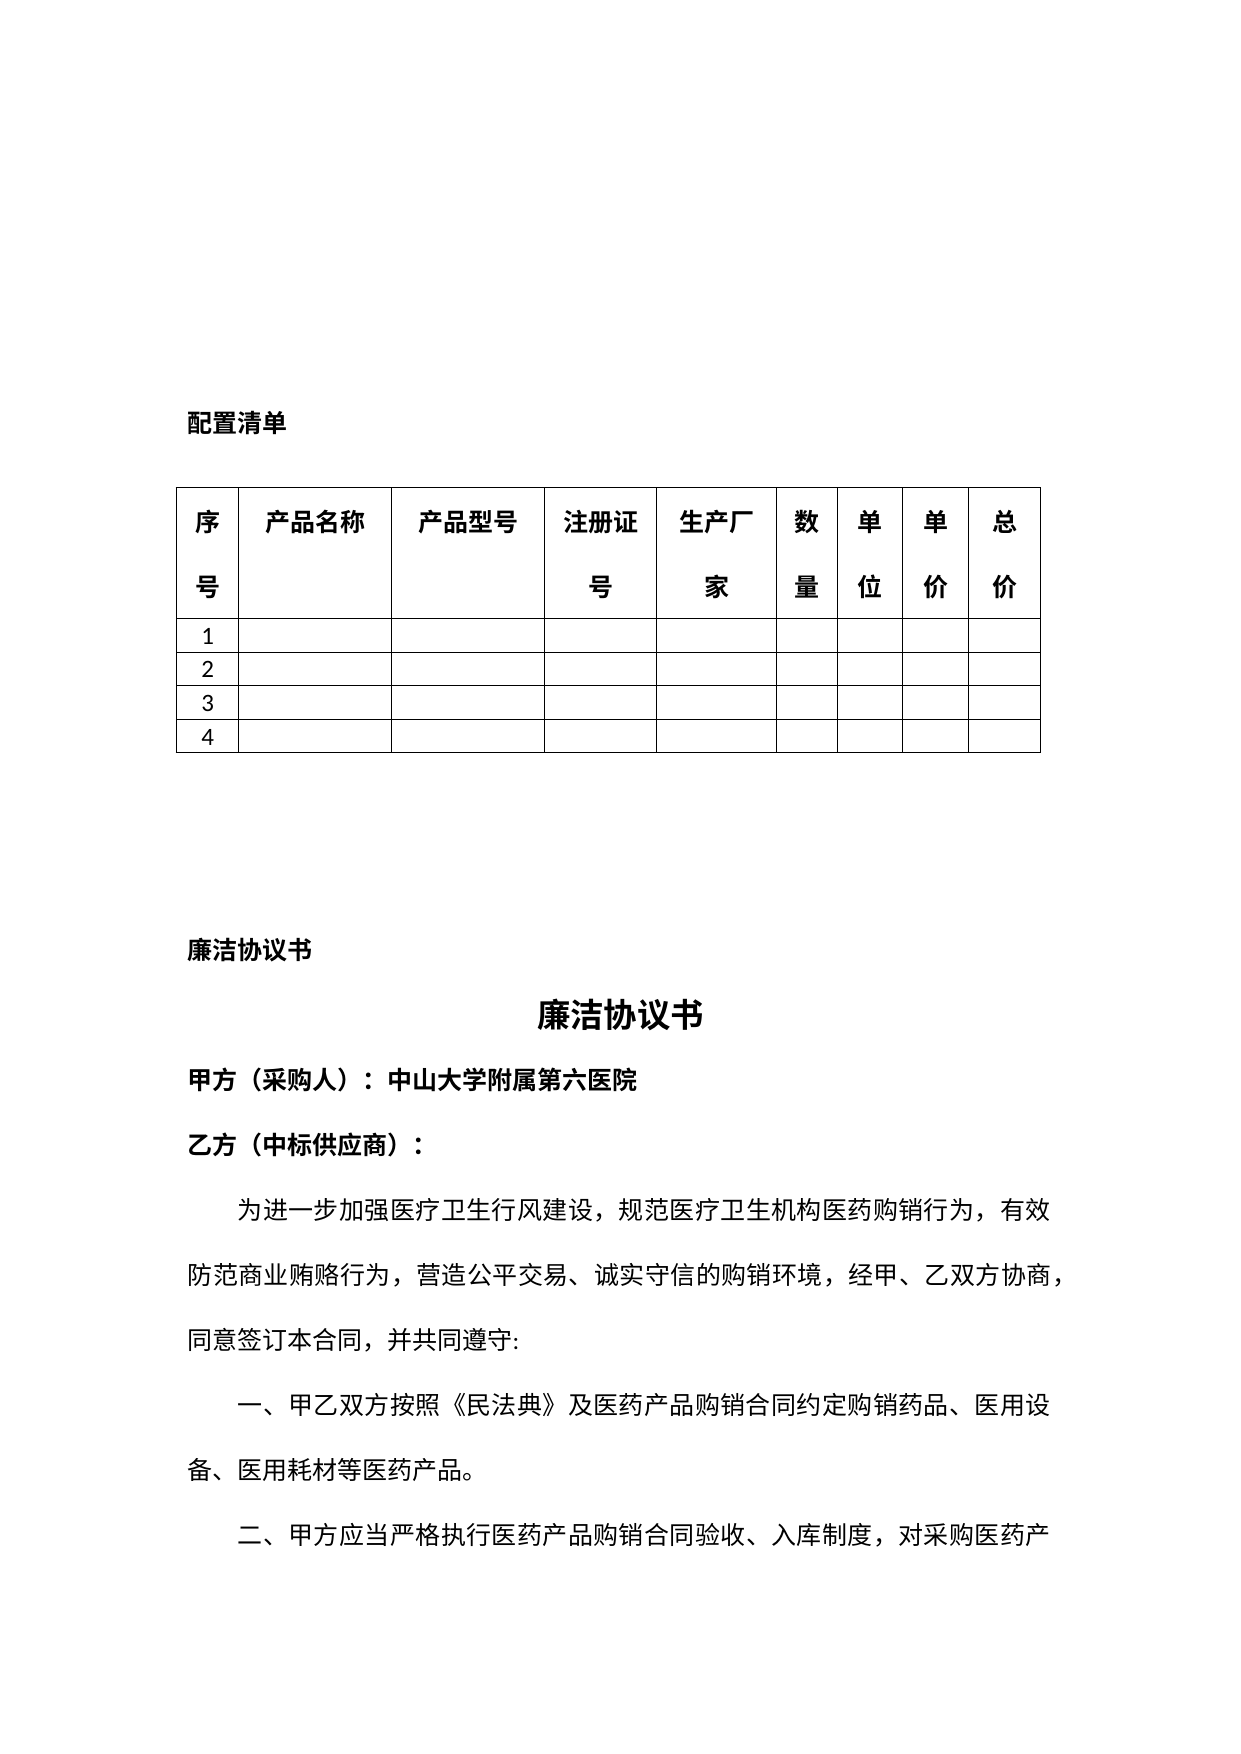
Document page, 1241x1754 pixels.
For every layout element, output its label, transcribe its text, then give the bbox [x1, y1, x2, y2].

table_cell [969, 686, 1040, 719]
table_cell [392, 720, 544, 752]
table_cell 3 [177, 686, 238, 719]
table_cell [838, 686, 902, 719]
table_cell [777, 653, 837, 685]
table_header 数量 [777, 488, 837, 618]
table_cell [969, 619, 1040, 652]
text 甲方（采购人）：中山大学附属第六医院 [187, 1046, 1053, 1111]
table_header 总价 [969, 488, 1040, 618]
text 廉洁协议书 [187, 916, 1053, 981]
table_header 单价 [903, 488, 968, 618]
text 配置清单 [187, 389, 1053, 454]
table_cell [239, 720, 391, 752]
table_cell [239, 686, 391, 719]
table_header 产品名称 [239, 488, 391, 618]
table_cell [777, 720, 837, 752]
table_cell [657, 619, 776, 652]
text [187, 1501, 1053, 1566]
table_cell 4 [177, 720, 238, 752]
text 为进一步加强医疗卫生行风建设，规范医疗卫生机构医药购销行为，有效防范商业贿赂行为，营造公平交易、诚实守信的购销环境，经甲、乙双方协商，同意签订本合同，并共同遵守: [187, 1176, 1053, 1371]
text 一、甲乙双方按照《民法典》及医药产品购销合同约定购销药品、医用设备、医用耗材等医药产品。 [187, 1371, 1053, 1501]
table_header 单位 [838, 488, 902, 618]
table_cell [545, 653, 656, 685]
table_cell [545, 720, 656, 752]
table_cell [545, 619, 656, 652]
table_cell [838, 653, 902, 685]
table_cell [838, 720, 902, 752]
table_cell [657, 686, 776, 719]
table_cell 2 [177, 653, 238, 685]
table_cell [903, 686, 968, 719]
table_header 生产厂家 [657, 488, 776, 618]
table_cell [903, 720, 968, 752]
table_cell [777, 619, 837, 652]
table_cell [545, 686, 656, 719]
table_cell 1 [177, 619, 238, 652]
text 乙方（中标供应商）： [187, 1111, 1053, 1176]
table_cell [969, 653, 1040, 685]
table_cell [392, 686, 544, 719]
table_cell [392, 653, 544, 685]
table_header 注册证号 [545, 488, 656, 618]
table_cell [903, 619, 968, 652]
table_cell [903, 653, 968, 685]
text 廉洁协议书 [187, 981, 1053, 1046]
table_cell [969, 720, 1040, 752]
table_header 产品型号 [392, 488, 544, 618]
table_cell [657, 720, 776, 752]
table_cell [239, 653, 391, 685]
table_cell [392, 619, 544, 652]
table_cell [239, 619, 391, 652]
table_cell [777, 686, 837, 719]
table_cell [838, 619, 902, 652]
table_header 序号 [177, 488, 238, 618]
table_cell [657, 653, 776, 685]
